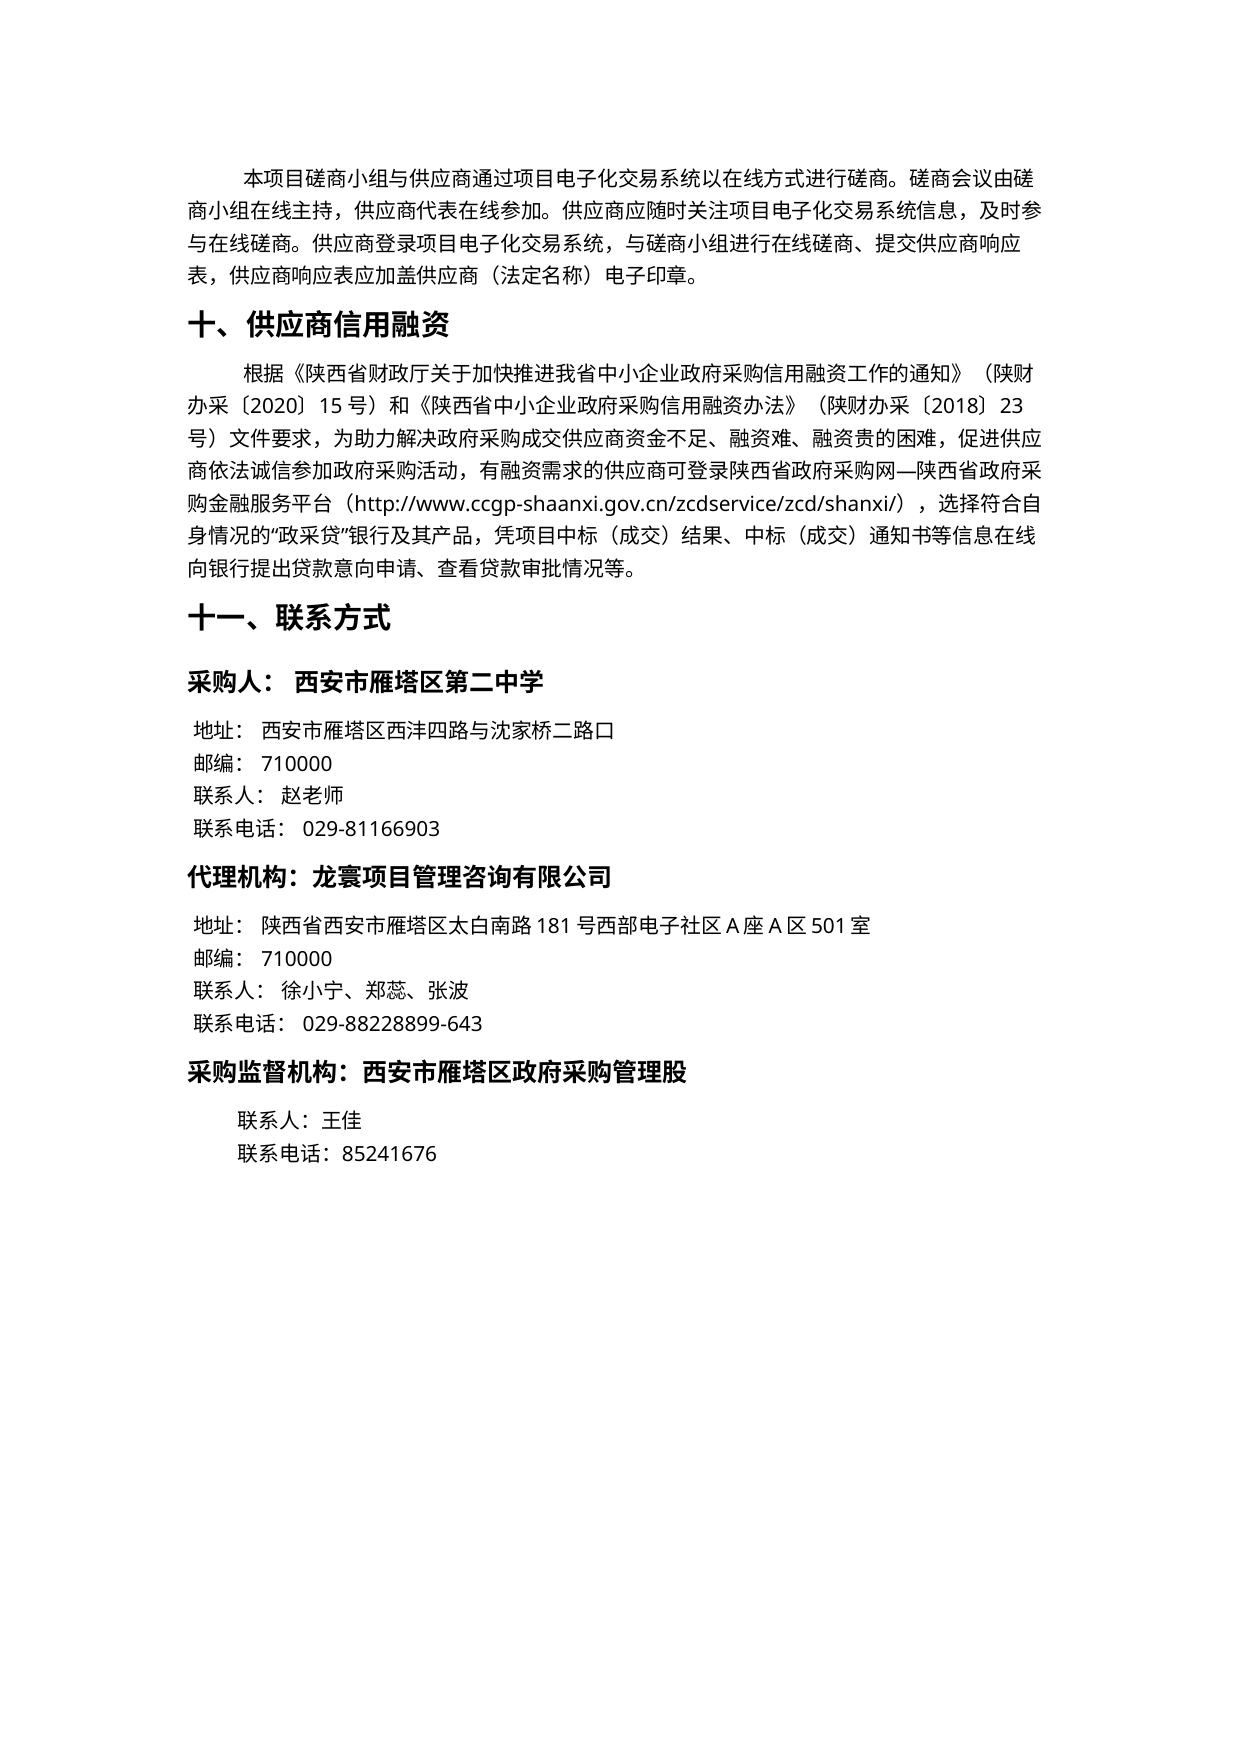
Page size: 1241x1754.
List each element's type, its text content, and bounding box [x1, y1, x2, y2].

text 联系人： 徐小宁、郑蕊、张波 [187, 974, 1053, 1007]
text 联系电话： 029-88228899-643 [187, 1007, 1053, 1039]
text 邮编： 710000 [187, 747, 1053, 779]
text 采购监督机构：西安市雁塔区政府采购管理股 [187, 1039, 1053, 1104]
text 十、供应商信用融资 [187, 292, 1053, 357]
text 地址： 陕西省西安市雁塔区太白南路181号西部电子社区A座A区501室 [187, 909, 1053, 942]
text 采购人： 西安市雁塔区第二中学 [187, 649, 1053, 714]
text 代理机构：龙寰项目管理咨询有限公司 [187, 844, 1053, 909]
text 联系人： 赵老师 [187, 779, 1053, 812]
text 邮编： 710000 [187, 942, 1053, 974]
text 联系电话：85241676 [187, 1137, 1053, 1169]
text 本项目磋商小组与供应商通过项目电子化交易系统以在线方式进行磋商。磋商会议由磋商小组在线主持，供应商代表在线参加。供应商应随时关注项目电子化交易系统信息，及时参与在线磋商。供应商登录项目电子化交易系统，与磋商小组进行在线磋商、提交供应商响应表，供应商响应表应加盖供应商（法定名称）电子印章。 [187, 162, 1053, 292]
text 十一、联系方式 [187, 584, 1053, 649]
text 根据《陕西省财政厅关于加快推进我省中小企业政府采购信用融资工作的通知》（陕财办采〔2020〕15 号）和《陕西省中小企业政府采购信用融资办法》（陕财办采〔2018〕23 号）文件要求，为助力解决政府采购成交供应商资金不足、融资难、融资贵的困难，促进供应商依法诚信参加政府采购活动，有融资需求的供应商可登录陕西省政府采购网—陕西省政府采购金融服务平台（http://www.ccgp-shaanxi.gov.cn/zcdservice/zcd/shanxi/），选择符合自身情况的“政采贷”银行及其产品，凭项目中标（成交）结果、中标（成交）通知书等信息在线向银行提出贷款意向申请、查看贷款审批情况等。 [187, 357, 1053, 584]
text 联系电话： 029-81166903 [187, 812, 1053, 844]
text 地址： 西安市雁塔区西沣四路与沈家桥二路口 [187, 714, 1053, 747]
text 联系人：王佳 [187, 1104, 1053, 1137]
